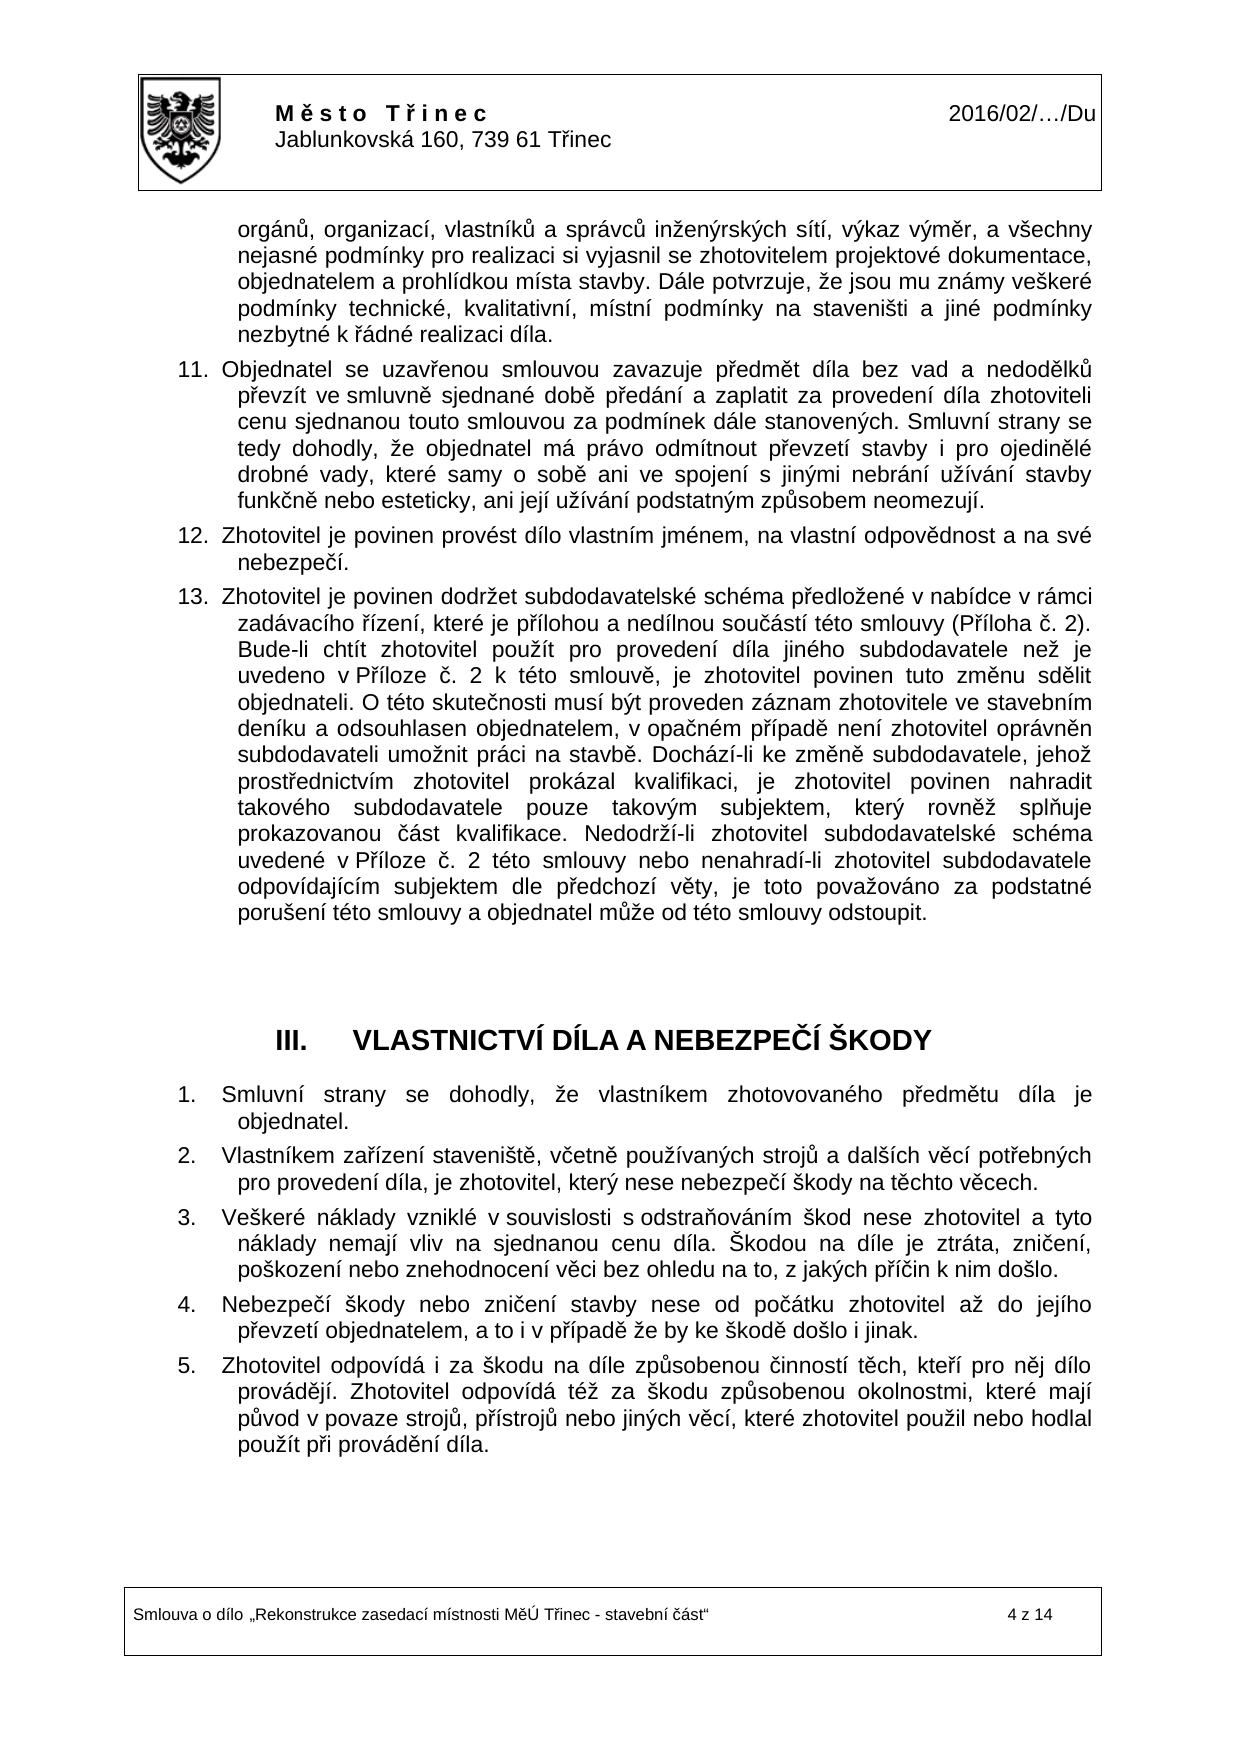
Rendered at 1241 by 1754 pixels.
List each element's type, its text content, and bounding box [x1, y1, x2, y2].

subtitle 3. Veškeré náklady vzniklé v souvislosti s odstraňováním škod nese zhotovitel a tyto náklady nemají vliv na sjednanou cenu díla. Škodou na díle je ztráta, zničení, poškození nebo znehodnocení věci bez ohledu na to, z jakých příčin k nim došlo. [177, 1203, 1093, 1283]
subtitle 11. Objednatel se uzavřenou smlouvou zavazuje předmět díla bez vad a nedodělků převzít ve smluvně sjednané době předání a zaplatit za provedení díla zhotoviteli cenu sjednanou touto smlouvou za podmínek dále stanovených. Smluvní strany se tedy dohodly, že objednatel má právo odmítnout převzetí stavby i pro ojedinělé drobné vady, které samy o sobě ani ve spojení s jinými nebrání užívání stavby funkčně nebo esteticky, ani její užívání podstatným způsobem neomezují. [177, 356, 1093, 514]
subtitle 2. Vlastníkem zařízení staveniště, včetně používaných strojů a dalších věcí potřebných pro provedení díla, je zhotovitel, který nese nebezpečí škody na těchto věcech. [177, 1142, 1093, 1195]
subtitle 4. Nebezpečí škody nebo zničení stavby nese od počátku zhotovitel až do jejího převzetí objednatelem, a to i v případě že by ke škodě došlo i jinak. [177, 1291, 1093, 1344]
subtitle VLASTNICTVÍ DÍLA A NEBEZPEČÍ ŠKODY [148, 1023, 1093, 1056]
subtitle 5. Zhotovitel odpovídá i za škodu na díle způsobenou činností těch, kteří pro něj dílo provádějí. Zhotovitel odpovídá též za škodu způsobenou okolnostmi, které mají původ v povaze strojů, přístrojů nebo jiných věcí, které zhotovitel použil nebo hodlal použít při provádění díla. [177, 1352, 1093, 1457]
subtitle 1. Smluvní strany se dohodly, že vlastníkem zhotovovaného předmětu díla je objednatel. [177, 1081, 1093, 1134]
subtitle 12. Zhotovitel je povinen provést dílo vlastním jménem, na vlastní odpovědnost a na své nebezpečí. [177, 522, 1093, 575]
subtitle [177, 216, 1093, 347]
subtitle 13. Zhotovitel je povinen dodržet subdodavatelské schéma předložené v nabídce v rámci zadávacího řízení, které je přílohou a nedílnou součástí této smlouvy (Příloha č. 2). Bude-li chtít zhotovitel použít pro provedení díla jiného subdodavatele než je uvedeno v Příloze č. 2 k této smlouvě, je zhotovitel povinen tuto změnu sdělit objednateli. O této skutečnosti musí být proveden záznam zhotovitele ve stavebním deníku a odsouhlasen objednatelem, v opačném případě není zhotovitel oprávněn subdodavateli umožnit práci na stavbě. Dochází-li ke změně subdodavatele, jehož prostřednictvím zhotovitel prokázal kvalifikaci, je zhotovitel povinen nahradit takového subdodavatele pouze takovým subjektem, který rovněž splňuje prokazovanou část kvalifikace. Nedodrží-li zhotovitel subdodavatelské schéma uvedené v Příloze č. 2 této smlouvy nebo nenahradí-li zhotovitel subdodavatele odpovídajícím subjektem dle předchozí věty, je toto považováno za podstatné porušení této smlouvy a objednatel může od této smlouvy odstoupit. [177, 583, 1093, 926]
